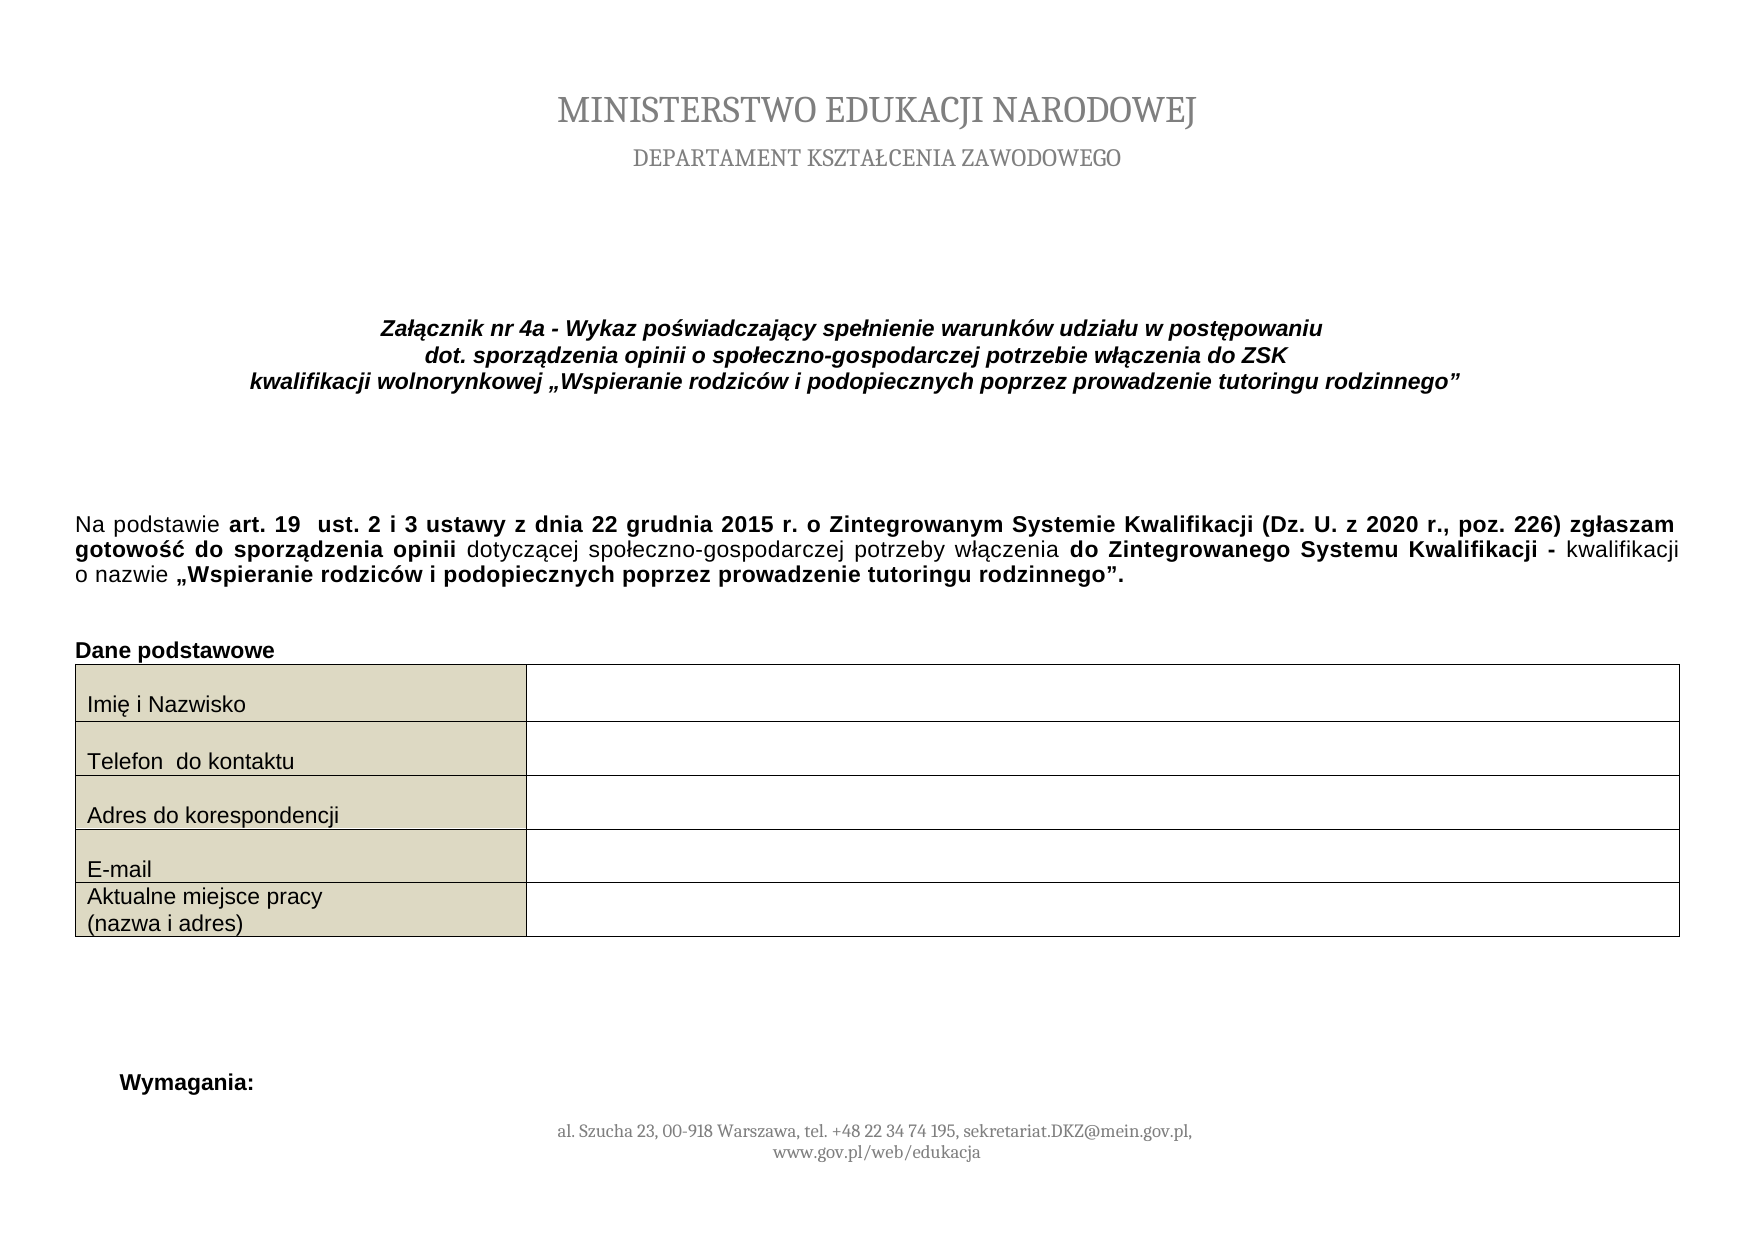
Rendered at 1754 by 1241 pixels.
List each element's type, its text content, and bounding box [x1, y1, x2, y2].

table_cell Adres do korespondencji [76, 776, 526, 828]
table_cell [527, 776, 1679, 828]
table_cell [527, 883, 1679, 936]
table_cell Telefon do kontaktu [76, 722, 526, 775]
table_header [527, 665, 1679, 721]
table_cell [527, 722, 1679, 775]
text Dane podstawowe [75, 637, 1679, 664]
text Na podstawie art. 19 ust. 2 i 3 ustawy z dnia 22 grudnia 2015 r. o Zintegrowanym Systemie Kwalifikacji (Dz. U. z 2020 r., poz. 226) zgłaszam gotowość do sporządzenia opinii dotyczącej społeczno-gospodarczej potrzeby włączenia do Zintegrowanego Systemu Kwalifikacji - kwalifikacji o nazwie „Wspieranie rodziców i podopiecznych poprzez prowadzenie tutoringu rodzinnego”. [75, 512, 1679, 587]
table_header Imię i Nazwisko [76, 665, 526, 721]
text Wymagania: [119, 1069, 1637, 1095]
table_cell E-mail [76, 830, 526, 882]
table_cell Aktualne miejsce pracy (nazwa i adres) [76, 883, 526, 936]
text Załącznik nr 4a - Wykaz poświadczający spełnienie warunków udziału w postępowaniu dot. sporządzenia opinii o społeczno-gospodarczej potrzebie włączenia do ZSK [75, 315, 1637, 368]
text kwalifikacji wolnorynkowej „Wspieranie rodziców i podopiecznych poprzez prowadzenie tutoringu rodzinnego” [75, 368, 1637, 394]
table_cell [527, 830, 1679, 882]
